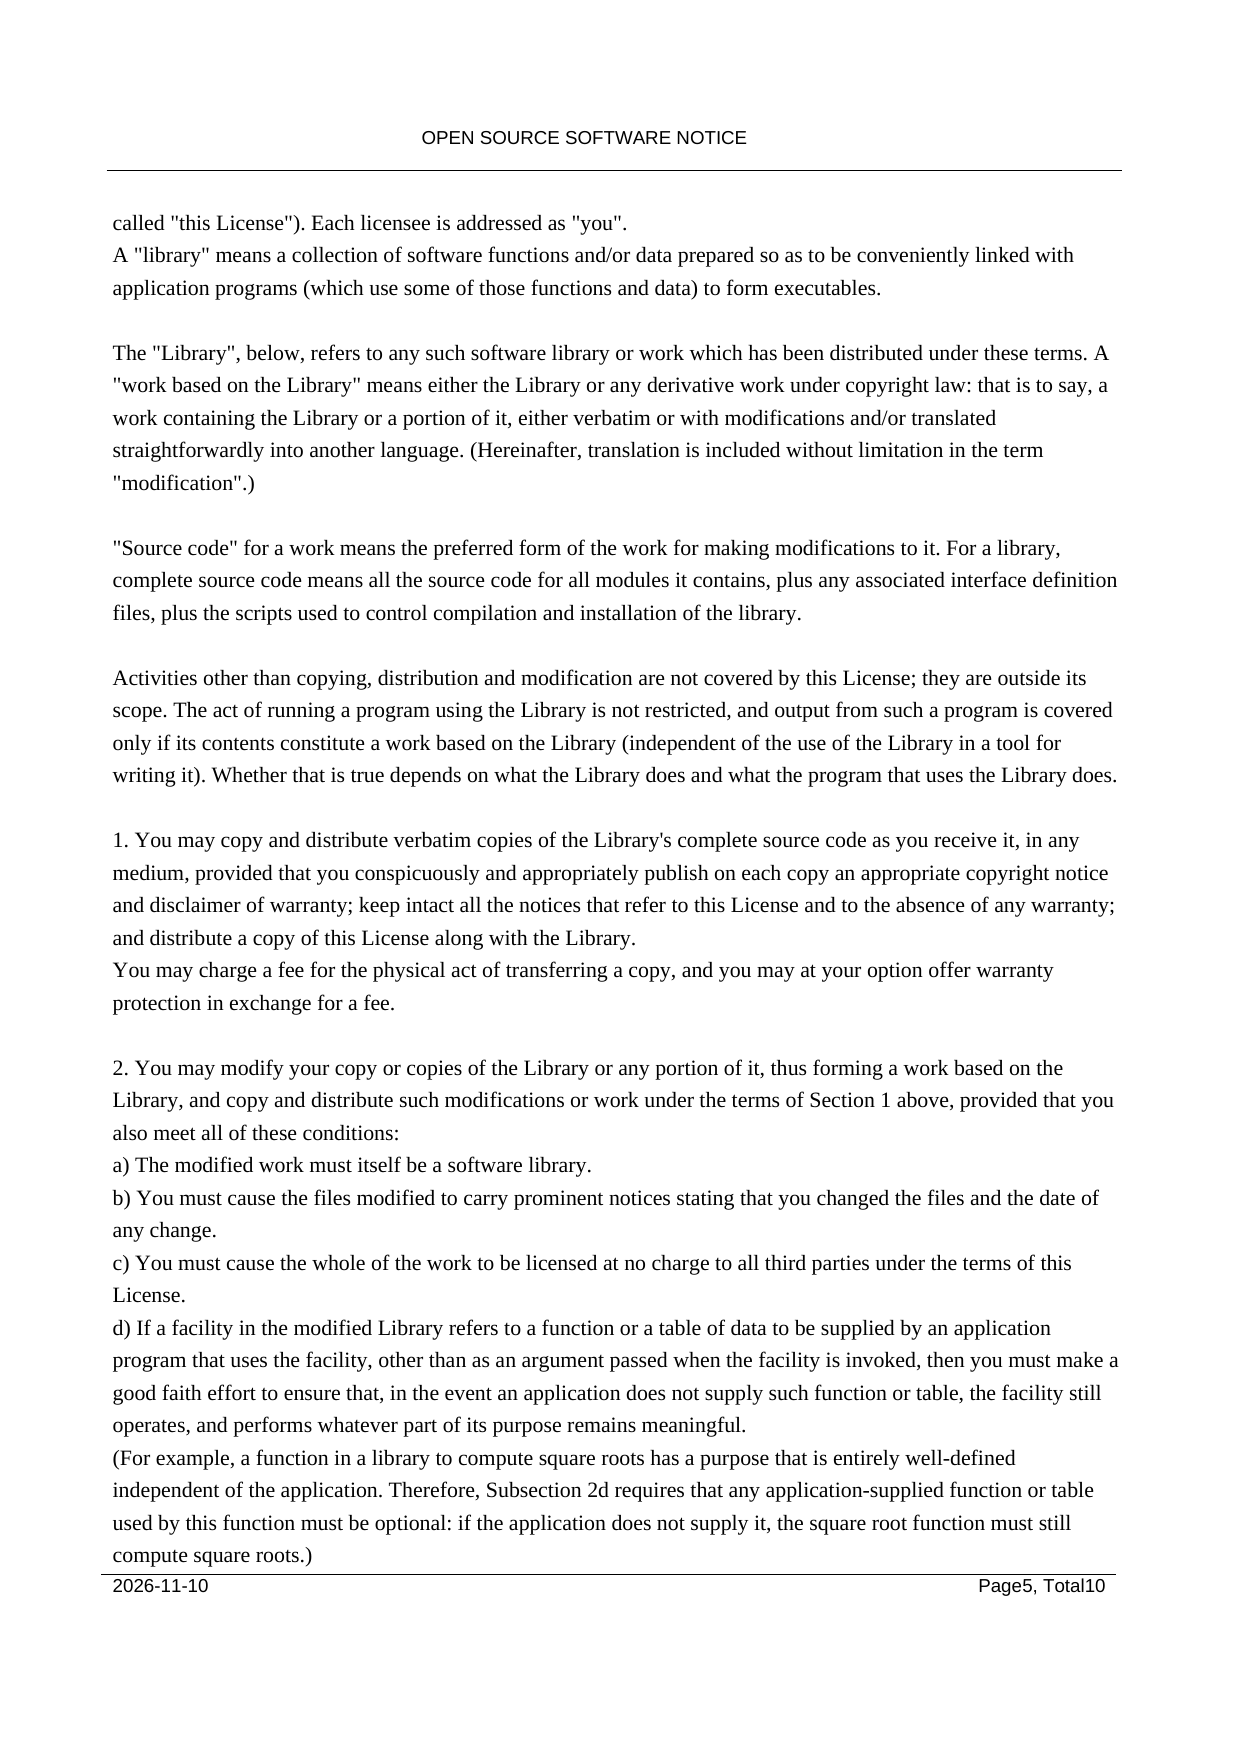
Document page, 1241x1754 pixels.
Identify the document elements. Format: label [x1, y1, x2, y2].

text [112, 206, 1128, 1571]
